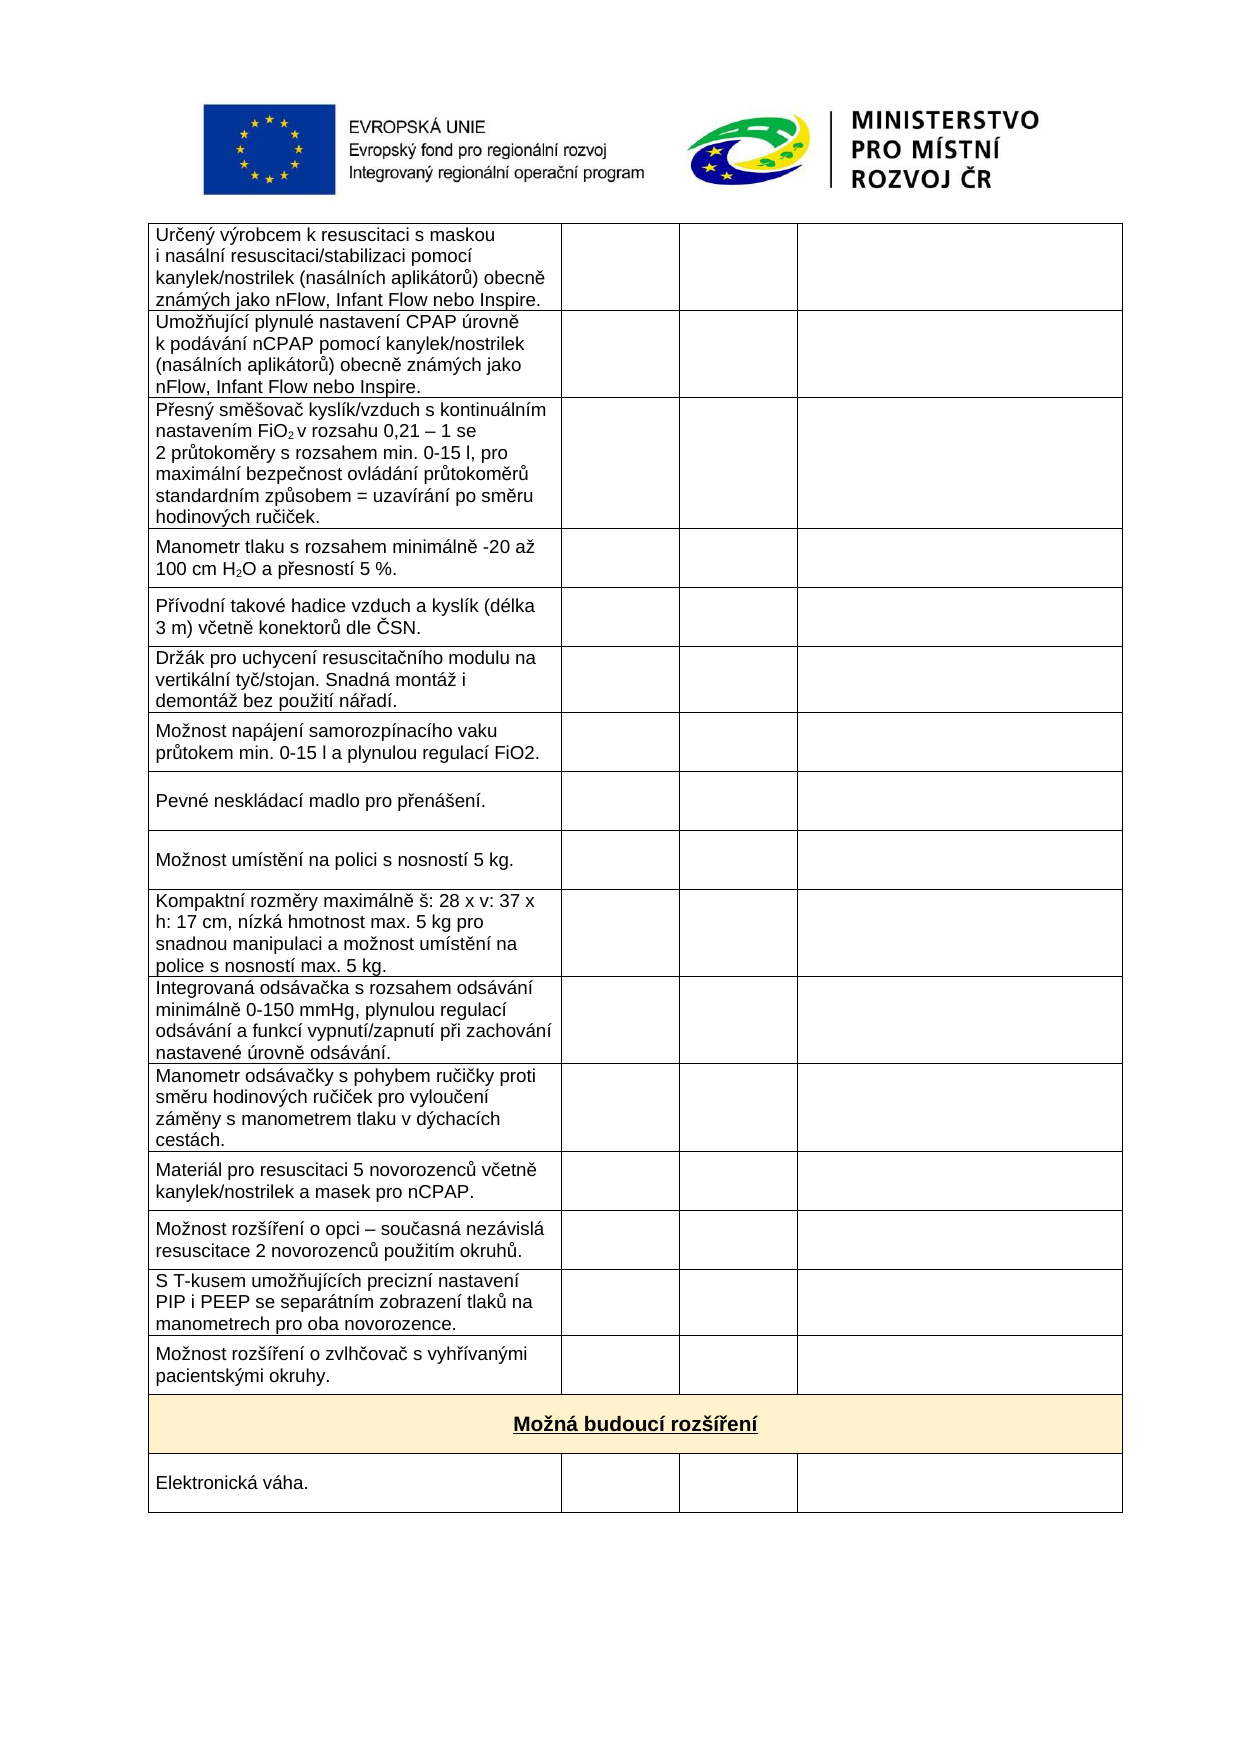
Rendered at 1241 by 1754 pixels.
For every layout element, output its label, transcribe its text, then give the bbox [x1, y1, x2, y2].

table_cell [798, 1211, 1122, 1269]
table_cell Kompaktní rozměry maximálně š: 28 x v: 37 x h: 17 cm, nízká hmotnost max. 5 kg pro snadnou manipulaci a možnost umístění na police s nosností max. 5 kg. [149, 890, 561, 976]
table_cell Umožňující plynulé nastavení CPAP úrovně k podávání nCPAP pomocí kanylek/nostrilek (nasálních aplikátorů) obecně známých jako nFlow, Infant Flow nebo Inspire. [149, 311, 561, 397]
table_cell [680, 772, 797, 830]
table_cell [562, 1152, 679, 1210]
table_cell [562, 772, 679, 830]
table_cell Manometr odsávačky s pohybem ručičky proti směru hodinových ručiček pro vyloučení záměny s manometrem tlaku v dýchacích cestách. [149, 1064, 561, 1151]
table_cell [562, 224, 679, 310]
table_cell Elektronická váha. [149, 1454, 561, 1512]
table_cell [680, 831, 797, 889]
table_cell [680, 647, 797, 712]
table_cell [798, 647, 1122, 712]
table_cell [680, 1152, 797, 1210]
table_cell Integrovaná odsávačka s rozsahem odsávání minimálně 0-150 mmHg, plynulou regulací odsávání a funkcí vypnutí/zapnutí při zachování nastavené úrovně odsávání. [149, 977, 561, 1063]
table_cell [562, 588, 679, 646]
table_cell [680, 1211, 797, 1269]
table_cell [562, 1336, 679, 1393]
table_cell [680, 1336, 797, 1393]
table_cell [798, 1270, 1122, 1334]
table_cell [680, 977, 797, 1063]
table_cell [680, 398, 797, 528]
table_cell [798, 1064, 1122, 1151]
table_cell [798, 977, 1122, 1063]
table_cell [798, 311, 1122, 397]
table_cell Možnost rozšíření o opci – současná nezávislá resuscitace 2 novorozenců použitím okruhů. [149, 1211, 561, 1269]
table_cell [798, 588, 1122, 646]
table_cell Možnost rozšíření o zvlhčovač s vyhřívanými pacientskými okruhy. [149, 1336, 561, 1393]
table_cell [798, 890, 1122, 976]
table_cell [798, 529, 1122, 587]
table_cell [562, 647, 679, 712]
table_cell Přesný směšovač kyslík/vzduch s kontinuálním nastavením FiO2 v rozsahu 0,21 – 1 se 2 průtokoměry s rozsahem min. 0-15 l, pro maximální bezpečnost ovládání průtokoměrů standardním způsobem = uzavírání po směru hodinových ručiček. [149, 398, 561, 528]
table_cell [680, 713, 797, 771]
table_cell [562, 713, 679, 771]
table_cell [562, 311, 679, 397]
table_cell [680, 890, 797, 976]
table_cell [798, 1152, 1122, 1210]
table_cell [798, 713, 1122, 771]
table_cell Určený výrobcem k resuscitaci s maskou i nasální resuscitaci/stabilizaci pomocí kanylek/nostrilek (nasálních aplikátorů) obecně známých jako nFlow, Infant Flow nebo Inspire. [149, 224, 561, 310]
table_cell Možnost umístění na polici s nosností 5 kg. [149, 831, 561, 889]
table_cell [680, 529, 797, 587]
table_cell Držák pro uchycení resuscitačního modulu na vertikální tyč/stojan. Snadná montáž i demontáž bez použití nářadí. [149, 647, 561, 712]
table_cell [562, 1064, 679, 1151]
table_cell Přívodní takové hadice vzduch a kyslík (délka 3 m) včetně konektorů dle ČSN. [149, 588, 561, 646]
table_cell [798, 224, 1122, 310]
table_cell [562, 890, 679, 976]
table_cell [798, 831, 1122, 889]
table_cell Pevné neskládací madlo pro přenášení. [149, 772, 561, 830]
table_cell [562, 1270, 679, 1334]
table_cell [562, 831, 679, 889]
table_cell [680, 588, 797, 646]
table_cell Možná budoucí rozšíření [149, 1395, 1122, 1453]
table_cell [680, 1454, 797, 1512]
table_cell [562, 1454, 679, 1512]
table_cell Možnost napájení samorozpínacího vaku průtokem min. 0-15 l a plynulou regulací FiO2. [149, 713, 561, 771]
table_cell [562, 1211, 679, 1269]
table_cell Materiál pro resuscitaci 5 novorozenců včetně kanylek/nostrilek a masek pro nCPAP. [149, 1152, 561, 1210]
table_cell [680, 311, 797, 397]
table_cell [798, 772, 1122, 830]
table_cell [680, 1064, 797, 1151]
table_cell [562, 398, 679, 528]
table_cell [562, 977, 679, 1063]
table_cell [798, 1454, 1122, 1512]
table_cell [798, 398, 1122, 528]
table_cell [680, 224, 797, 310]
table_cell [562, 529, 679, 587]
table_cell [798, 1336, 1122, 1393]
table_cell Manometr tlaku s rozsahem minimálně -20 až 100 cm H2O a přesností 5 %. [149, 529, 561, 587]
table_cell S T-kusem umožňujících precizní nastavení PIP i PEEP se separátním zobrazení tlaků na manometrech pro oba novorozence. [149, 1270, 561, 1334]
table_cell [680, 1270, 797, 1334]
